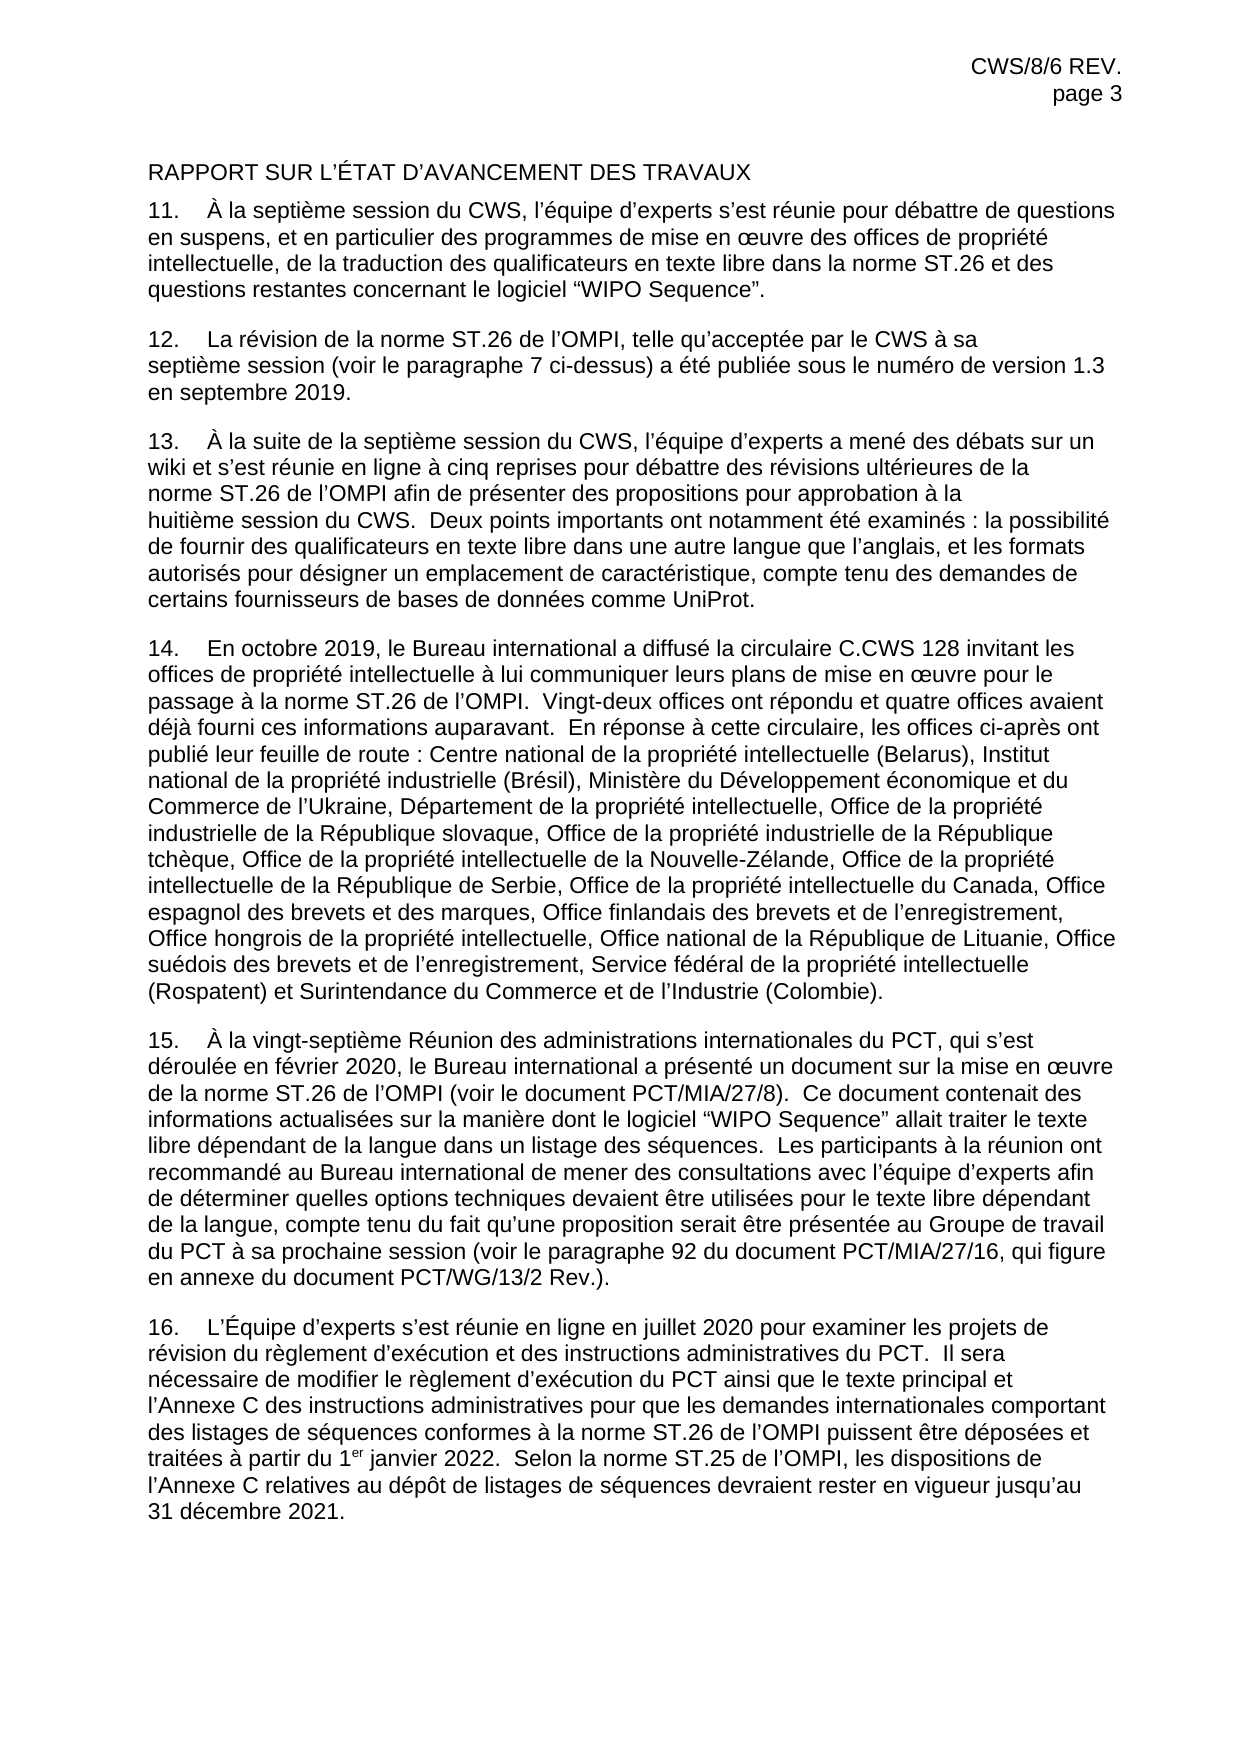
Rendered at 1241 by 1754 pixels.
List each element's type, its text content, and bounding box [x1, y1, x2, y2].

subtitle RAPPORT SUR L’ÉTAT D’AVANCEMENT DES TRAVAUX [148, 158, 1122, 185]
text À la septième session du CWS, l’équipe d’experts s’est réunie pour débattre de questions en suspens, et en particulier des programmes de mise en œuvre des offices de propriété intellectuelle, de la traduction des qualificateurs en texte libre dans la norme ST.26 et des questions restantes concernant le logiciel “WIPO Sequence”. [148, 197, 1122, 303]
text La révision de la norme ST.26 de l’OMPI, telle qu’acceptée par le CWS à sa septième session (voir le paragraphe 7 ci-dessus) a été publiée sous le numéro de version 1.3 en septembre 2019. [148, 326, 1122, 405]
text À la suite de la septième session du CWS, l’équipe d’experts a mené des débats sur un wiki et s’est réunie en ligne à cinq reprises pour débattre des révisions ultérieures de la norme ST.26 de l’OMPI afin de présenter des propositions pour approbation à la huitième session du CWS. Deux points importants ont notamment été examinés : la possibilité de fournir des qualificateurs en texte libre dans une autre langue que l’anglais, et les formats autorisés pour désigner un emplacement de caractéristique, compte tenu des demandes de certains fournisseurs de bases de données comme UniProt. [148, 428, 1122, 612]
text En octobre 2019, le Bureau international a diffusé la circulaire C.CWS 128 invitant les offices de propriété intellectuelle à lui communiquer leurs plans de mise en œuvre pour le passage à la norme ST.26 de l’OMPI. Vingt-deux offices ont répondu et quatre offices avaient déjà fourni ces informations auparavant. En réponse à cette circulaire, les offices ci-après ont publié leur feuille de route : Centre national de la propriété intellectuelle (Belarus), Institut national de la propriété industrielle (Brésil), Ministère du Développement économique et du Commerce de l’Ukraine, Département de la propriété intellectuelle, Office de la propriété industrielle de la République slovaque, Office de la propriété industrielle de la République tchèque, Office de la propriété intellectuelle de la Nouvelle-Zélande, Office de la propriété intellectuelle de la République de Serbie, Office de la propriété intellectuelle du Canada, Office espagnol des brevets et des marques, Office finlandais des brevets et de l’enregistrement, Office hongrois de la propriété intellectuelle, Office national de la République de Lituanie, Office suédois des brevets et de l’enregistrement, Service fédéral de la propriété intellectuelle (Rospatent) et Surintendance du Commerce et de l’Industrie (Colombie). [148, 635, 1122, 1004]
text À la vingt-septième Réunion des administrations internationales du PCT, qui s’est déroulée en février 2020, le Bureau international a présenté un document sur la mise en œuvre de la norme ST.26 de l’OMPI (voir le document PCT/MIA/27/8). Ce document contenait des informations actualisées sur la manière dont le logiciel “WIPO Sequence” allait traiter le texte libre dépendant de la langue dans un listage des séquences. Les participants à la réunion ont recommandé au Bureau international de mener des consultations avec l’équipe d’experts afin de déterminer quelles options techniques devaient être utilisées pour le texte libre dépendant de la langue, compte tenu du fait qu’une proposition serait être présentée au Groupe de travail du PCT à sa prochaine session (voir le paragraphe 92 du document PCT/MIA/27/16, qui figure en annexe du document PCT/WG/13/2 Rev.). [148, 1027, 1122, 1291]
text L’Équipe d’experts s’est réunie en ligne en juillet 2020 pour examiner les projets de révision du règlement d’exécution et des instructions administratives du PCT. Il sera nécessaire de modifier le règlement d’exécution du PCT ainsi que le texte principal et l’Annexe C des instructions administratives pour que les demandes internationales comportant des listages de séquences conformes à la norme ST.26 de l’OMPI puissent être déposées et traitées à partir du 1er janvier 2022. Selon la norme ST.25 de l’OMPI, les dispositions de l’Annexe C relatives au dépôt de listages de séquences devraient rester en vigueur jusqu’au 31 décembre 2021. [148, 1313, 1122, 1524]
